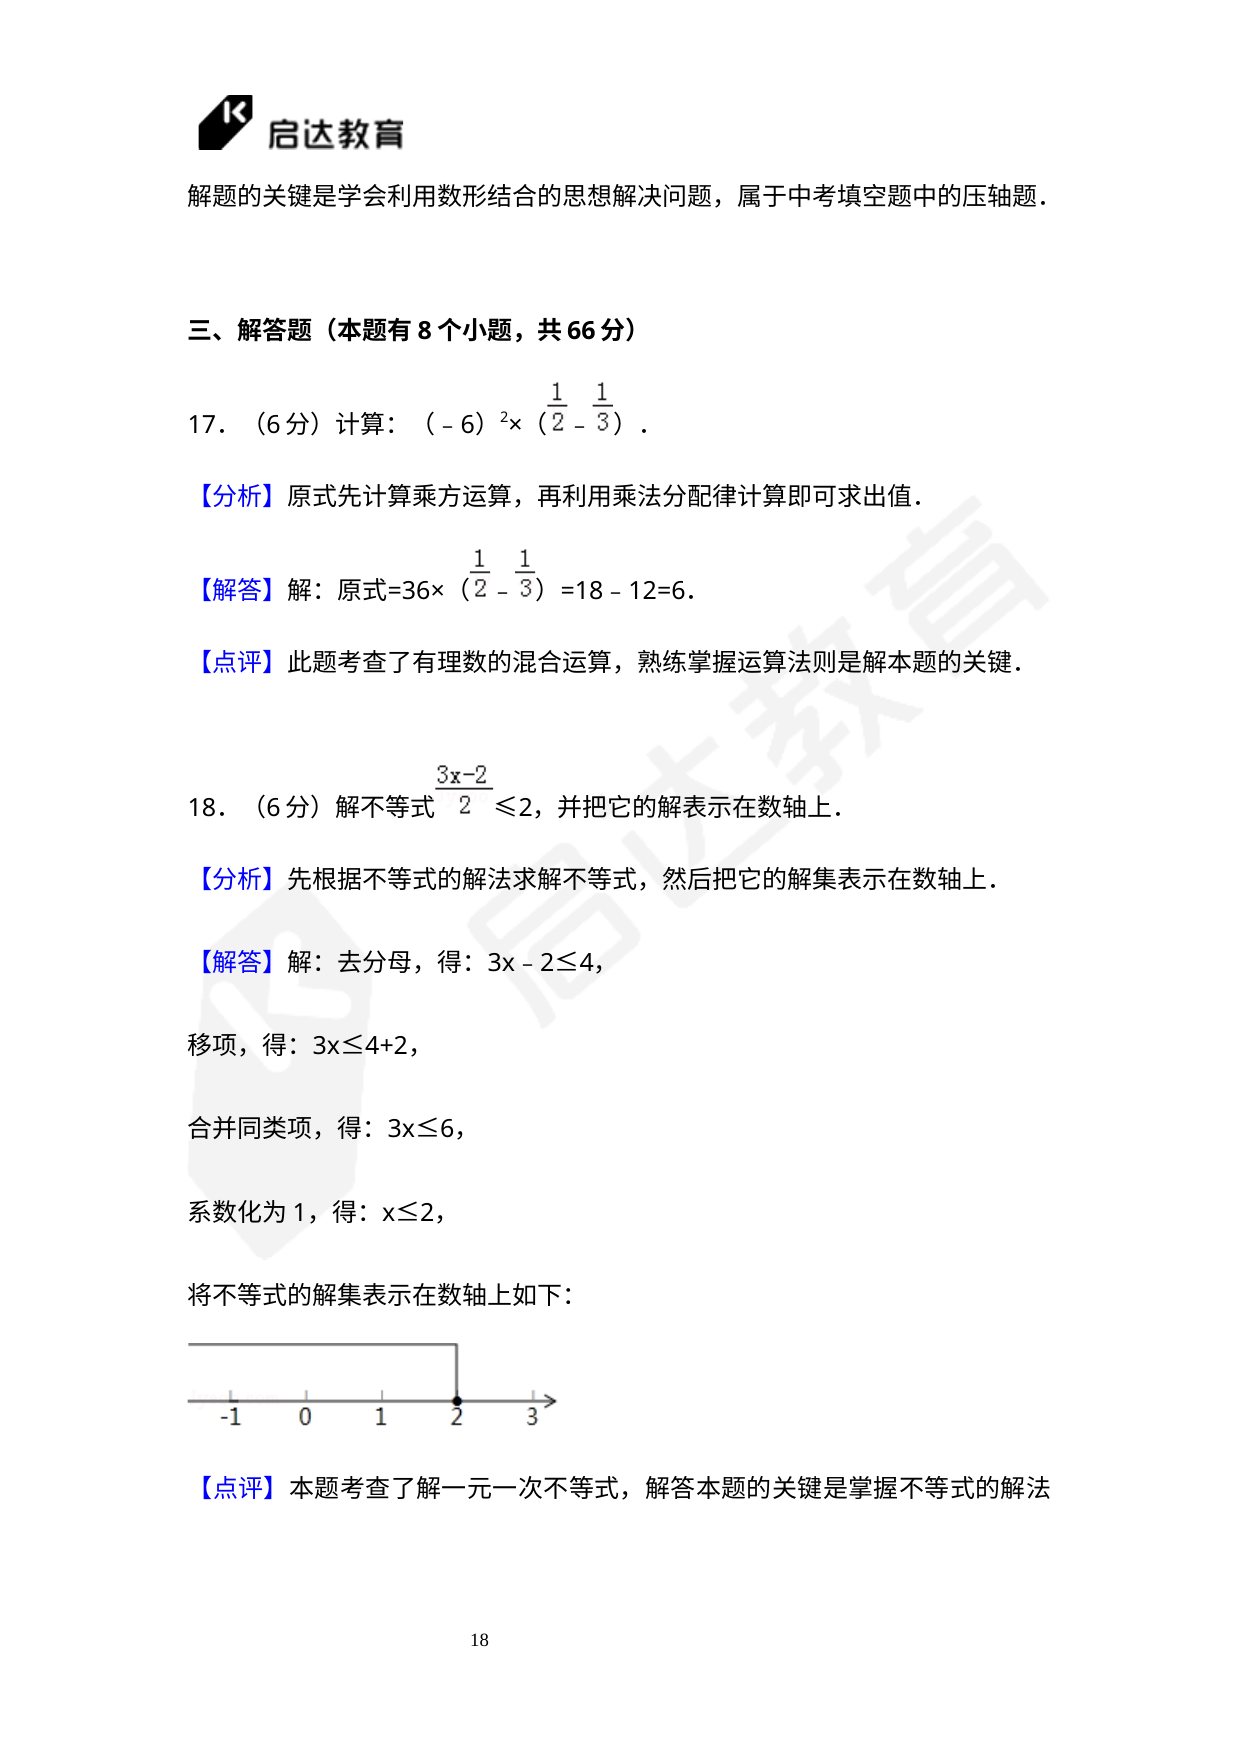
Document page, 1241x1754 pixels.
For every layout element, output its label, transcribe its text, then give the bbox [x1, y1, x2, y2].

text 合并同类项，得：3x≤6， [187, 1094, 1053, 1159]
text 移项，得：3x≤4+2， [187, 1011, 1053, 1076]
text 18．（6分）解不等式≤2，并把它的解表示在数轴上． [187, 762, 1053, 827]
text 【点评】此题考查了有理数的混合运算，熟练掌握运算法则是解本题的关键． [187, 628, 1053, 693]
picture [435, 762, 494, 817]
text 系数化为1，得：x≤2， [187, 1178, 1053, 1243]
text 三、解答题（本题有8个小题，共66分） [187, 296, 1053, 361]
text 【分析】先根据不等式的解法求解不等式，然后把它的解集表示在数轴上． [187, 845, 1053, 910]
text 【解答】解：原式=36×（﹣）=18﹣12=6． [187, 545, 1053, 610]
picture [515, 545, 536, 600]
picture [187, 1343, 562, 1430]
text 【解答】解：去分母，得：3x﹣2≤4， [187, 928, 1053, 993]
picture [198, 95, 404, 150]
text 【点评】本题考查作图﹣应用与设计、全等三角形的判定、勾股定理等知识，解题的关键是学会利用数形结合的思想解决问题，属于中考填空题中的压轴题． [187, 162, 1053, 227]
text 【点评】本题考查了解一元一次不等式，解答本题的关键是掌握不等式的解法以及在数轴上表示不等式的解集． [187, 1454, 1053, 1519]
text 将不等式的解集表示在数轴上如下： [187, 1261, 1053, 1326]
text 17．（6分）计算：（﹣6）2×（﹣）． [187, 379, 1053, 444]
text 【分析】原式先计算乘方运算，再利用乘法分配律计算即可求出值． [187, 462, 1053, 527]
picture [469, 545, 490, 600]
picture [547, 378, 568, 434]
picture [592, 378, 613, 434]
